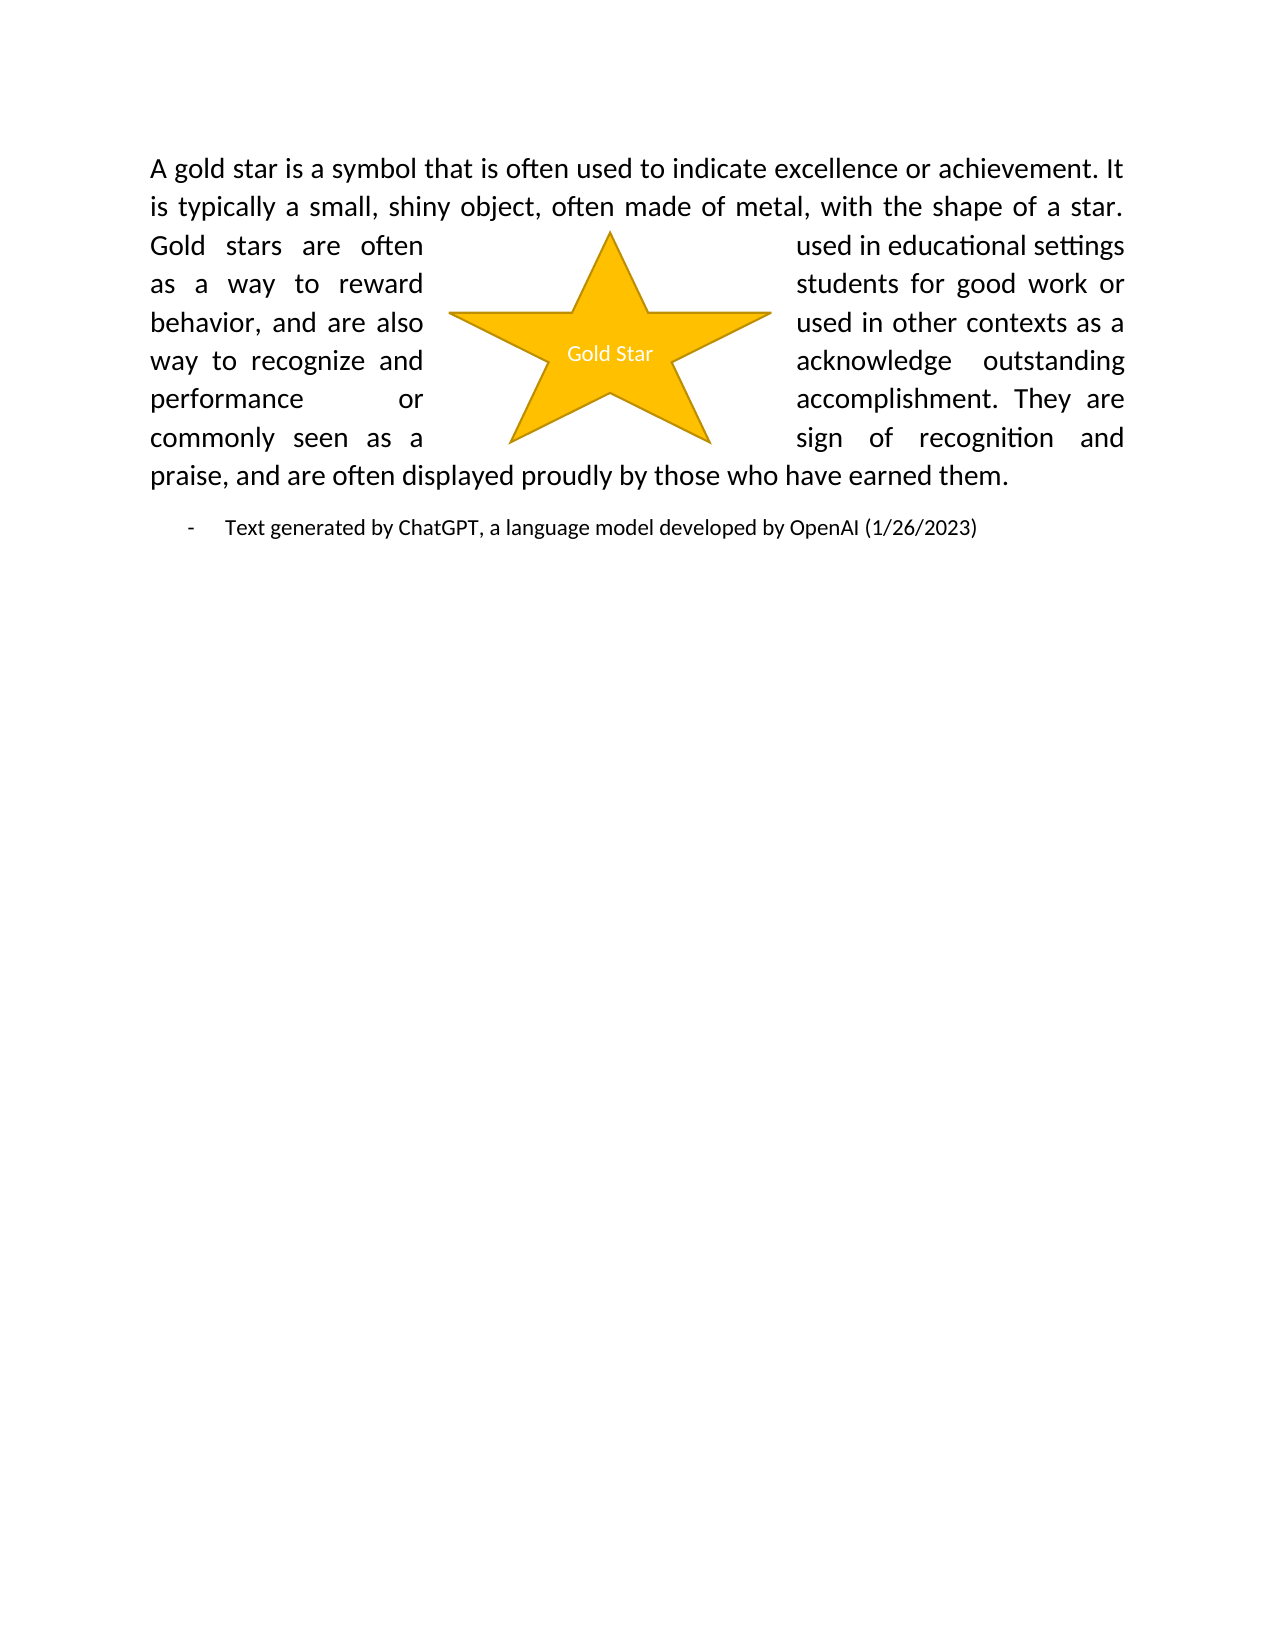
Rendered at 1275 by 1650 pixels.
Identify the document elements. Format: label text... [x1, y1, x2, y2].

text A gold star is a symbol that is often used to indicate excellence or achievement. It is typically a small, shiny object, often made of metal, with the shape of a star. Gold stars are often used in educational settings as a way to reward students for good work or behavior, and are also used in other contexts as a way to recognize and acknowledge outstanding performance or accomplishment. They are commonly seen as a sign of recognition and praise, and are often displayed proudly by those who have earned them. [150, 150, 1125, 493]
list Text generated by ChatGPT, a language model developed by OpenAI (1/26/2023) [187, 513, 1125, 541]
